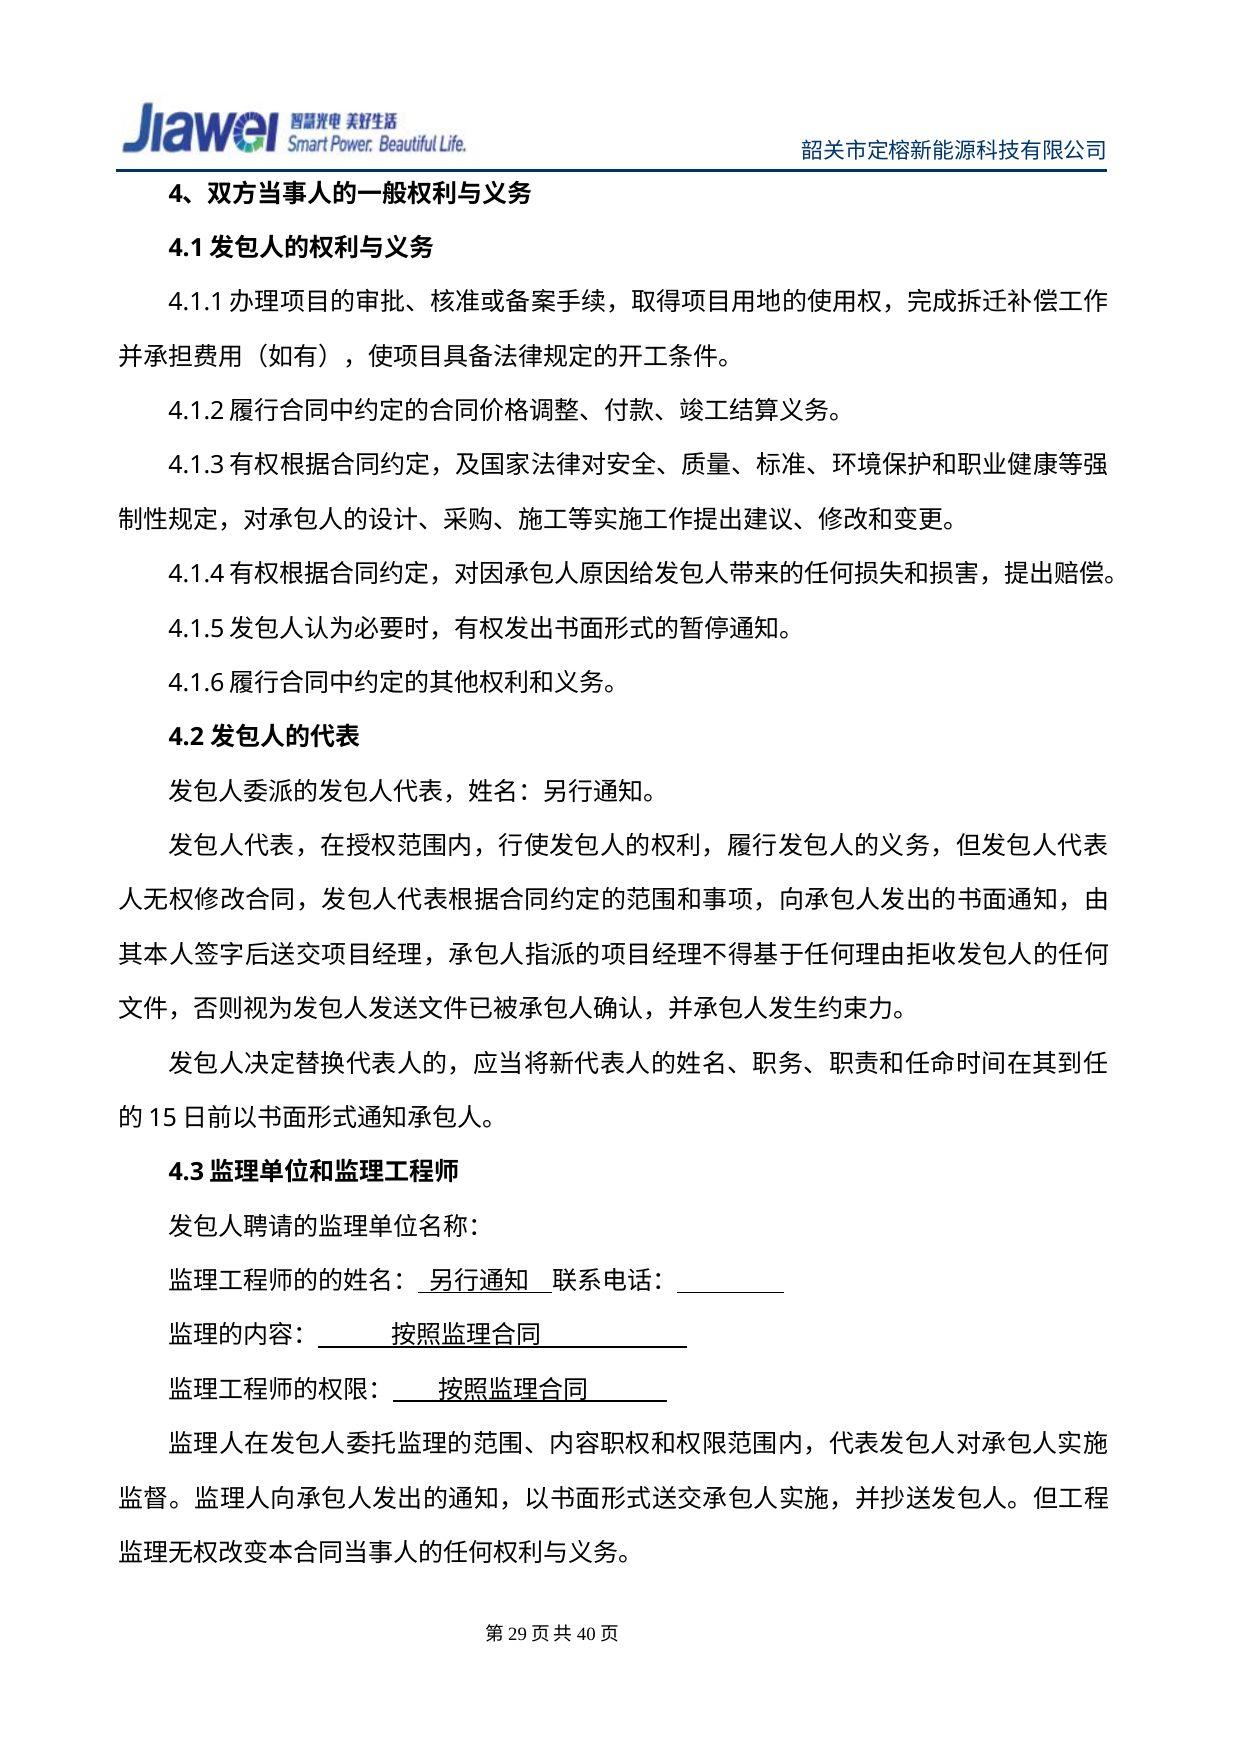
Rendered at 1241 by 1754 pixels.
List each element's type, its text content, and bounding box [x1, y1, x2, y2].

text 4.1.1办理项目的审批、核准或备案手续，取得项目用地的使用权，完成拆迁补偿工作并承担费用（如有），使项目具备法律规定的开工条件。 [118, 282, 1110, 372]
text 4.2 发包人的代表 [118, 717, 1110, 753]
text 发包人聘请的监理单位名称： [118, 1206, 1110, 1242]
text 4.1.2履行合同中约定的合同价格调整、付款、竣工结算义务。 [118, 391, 1110, 427]
text 4.1.3有权根据合同约定，及国家法律对安全、质量、标准、环境保护和职业健康等强制性规定，对承包人的设计、采购、施工等实施工作提出建议、修改和变更。 [118, 445, 1110, 536]
text 监理工程师的的姓名： 另行通知 联系电话： [118, 1261, 1110, 1297]
text 发包人委派的发包人代表，姓名：另行通知。 [118, 771, 1110, 807]
text 发包人代表，在授权范围内，行使发包人的权利，履行发包人的义务，但发包人代表人无权修改合同，发包人代表根据合同约定的范围和事项，向承包人发出的书面通知，由其本人签字后送交项目经理，承包人指派的项目经理不得基于任何理由拒收发包人的任何文件，否则视为发包人发送文件已被承包人确认，并承包人发生约束力。 [118, 826, 1110, 1025]
text 4.1.5发包人认为必要时，有权发出书面形式的暂停通知。 [118, 608, 1110, 644]
text 4.1.4有权根据合同约定，对因承包人原因给发包人带来的任何损失和损害，提出赔偿。 [118, 554, 1110, 590]
text 4.3监理单位和监理工程师 [118, 1152, 1110, 1188]
text 监理人在发包人委托监理的范围、内容职权和权限范围内，代表发包人对承包人实施监督。监理人向承包人发出的通知，以书面形式送交承包人实施，并抄送发包人。但工程监理无权改变本合同当事人的任何权利与义务。 [118, 1424, 1110, 1569]
text 4.1发包人的权利与义务 [118, 227, 1110, 264]
text 监理工程师的权限： 按照监理合同 [118, 1369, 1110, 1406]
text 发包人决定替换代表人的，应当将新代表人的姓名、职务、职责和任命时间在其到任的15日前以书面形式通知承包人。 [118, 1043, 1110, 1134]
text 4、双方当事人的一般权利与义务 [118, 173, 1110, 209]
text 4.1.6履行合同中约定的其他权利和义务。 [118, 662, 1110, 699]
text 监理的内容： 按照监理合同 [118, 1315, 1110, 1351]
picture [121, 95, 468, 159]
